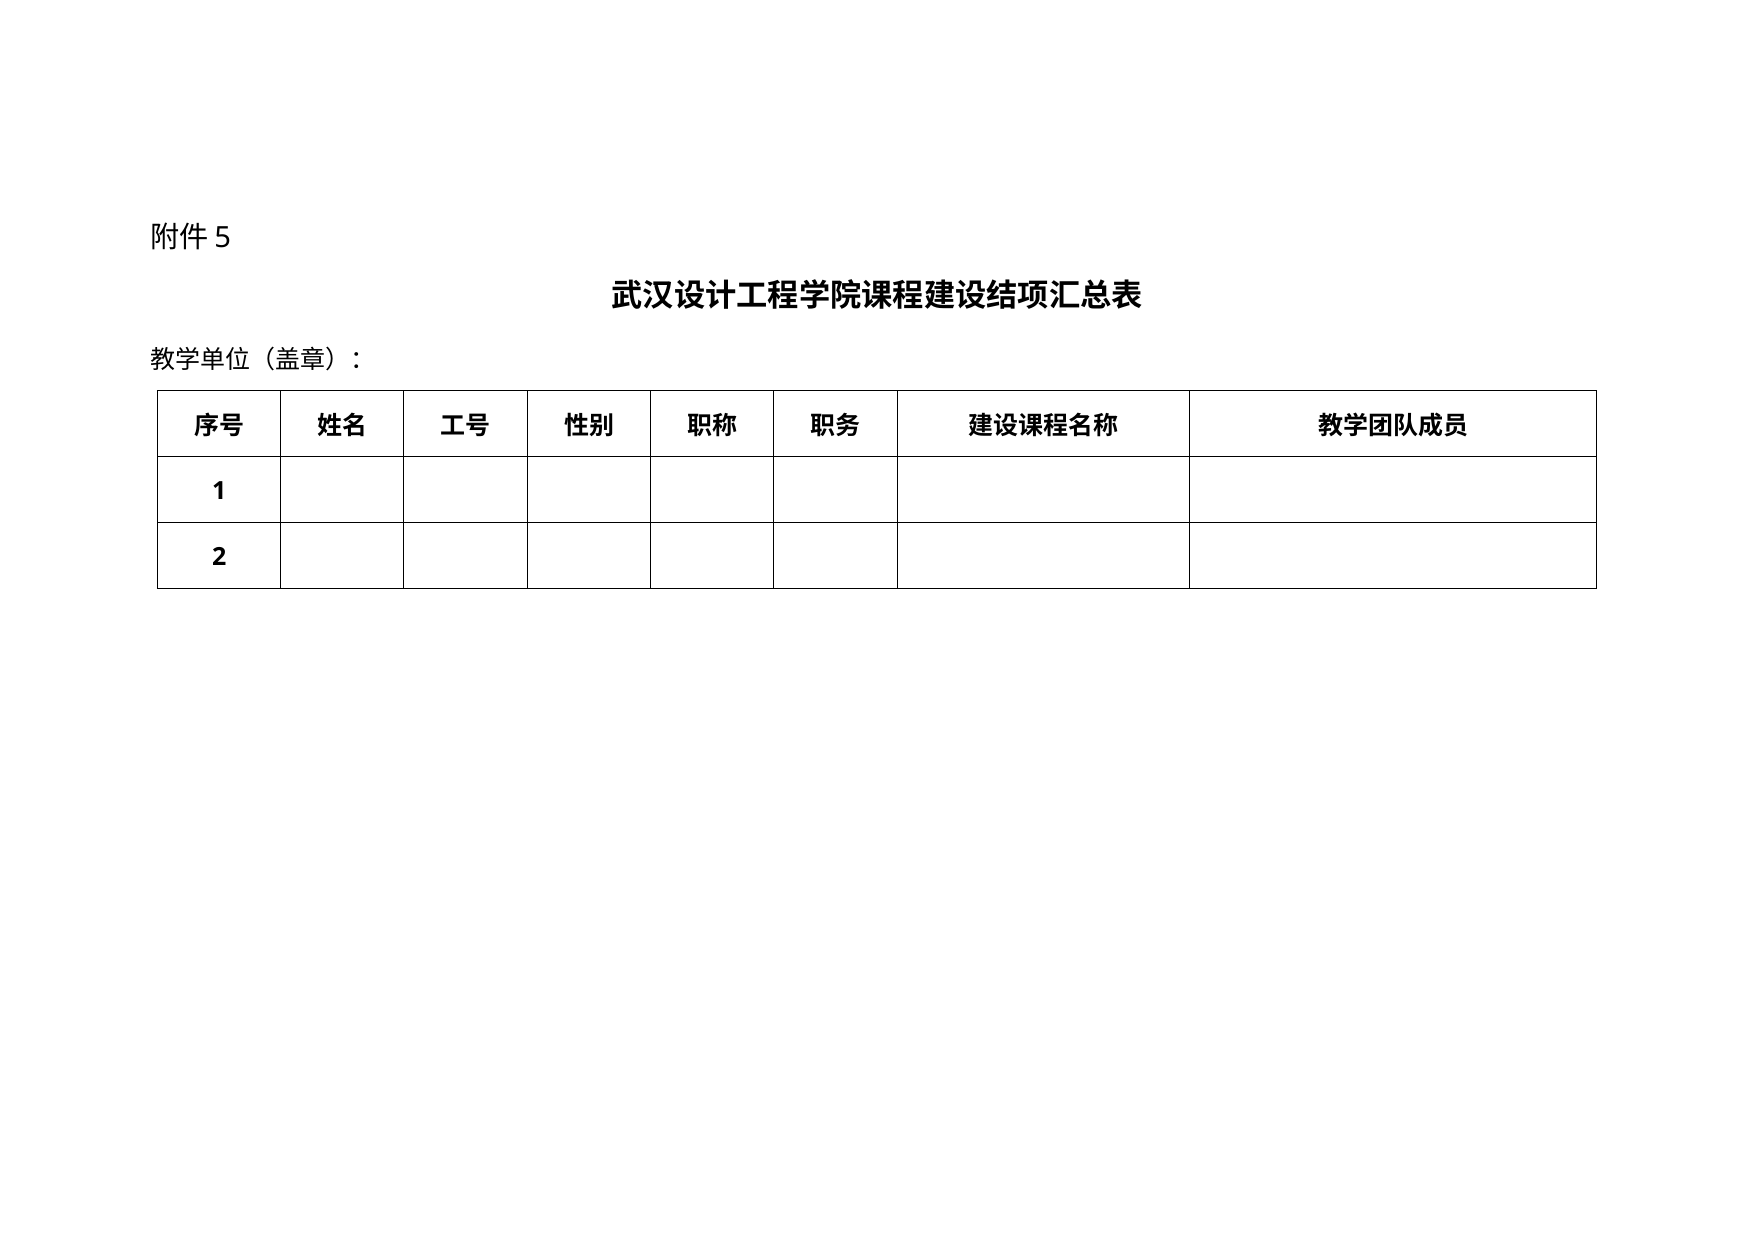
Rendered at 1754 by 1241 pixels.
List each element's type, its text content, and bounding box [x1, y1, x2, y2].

table_header 性别 [528, 391, 650, 456]
table_header 序号 [158, 391, 280, 456]
table_cell [528, 523, 650, 588]
table_cell [774, 523, 897, 588]
table_cell 1 [158, 457, 280, 522]
table_header 教学团队成员 [1190, 391, 1596, 456]
table_header 建设课程名称 [898, 391, 1189, 456]
table_cell [898, 457, 1189, 522]
table_cell [281, 457, 403, 522]
table_header 职务 [774, 391, 897, 456]
table_cell [651, 457, 773, 522]
table_cell [404, 457, 527, 522]
table_cell [281, 523, 403, 588]
table_header 职称 [651, 391, 773, 456]
table_cell 2 [158, 523, 280, 588]
table_cell [1190, 523, 1596, 588]
table_cell [528, 457, 650, 522]
table_cell [651, 523, 773, 588]
table_cell [404, 523, 527, 588]
table_cell [898, 523, 1189, 588]
table_header 姓名 [281, 391, 403, 456]
text 教学单位（盖章）： [150, 325, 1604, 390]
table_header 工号 [404, 391, 527, 456]
table_cell [774, 457, 897, 522]
text 武汉设计工程学院课程建设结项汇总表 [150, 260, 1604, 325]
table_cell [1190, 457, 1596, 522]
text 附件5 [150, 198, 1604, 260]
